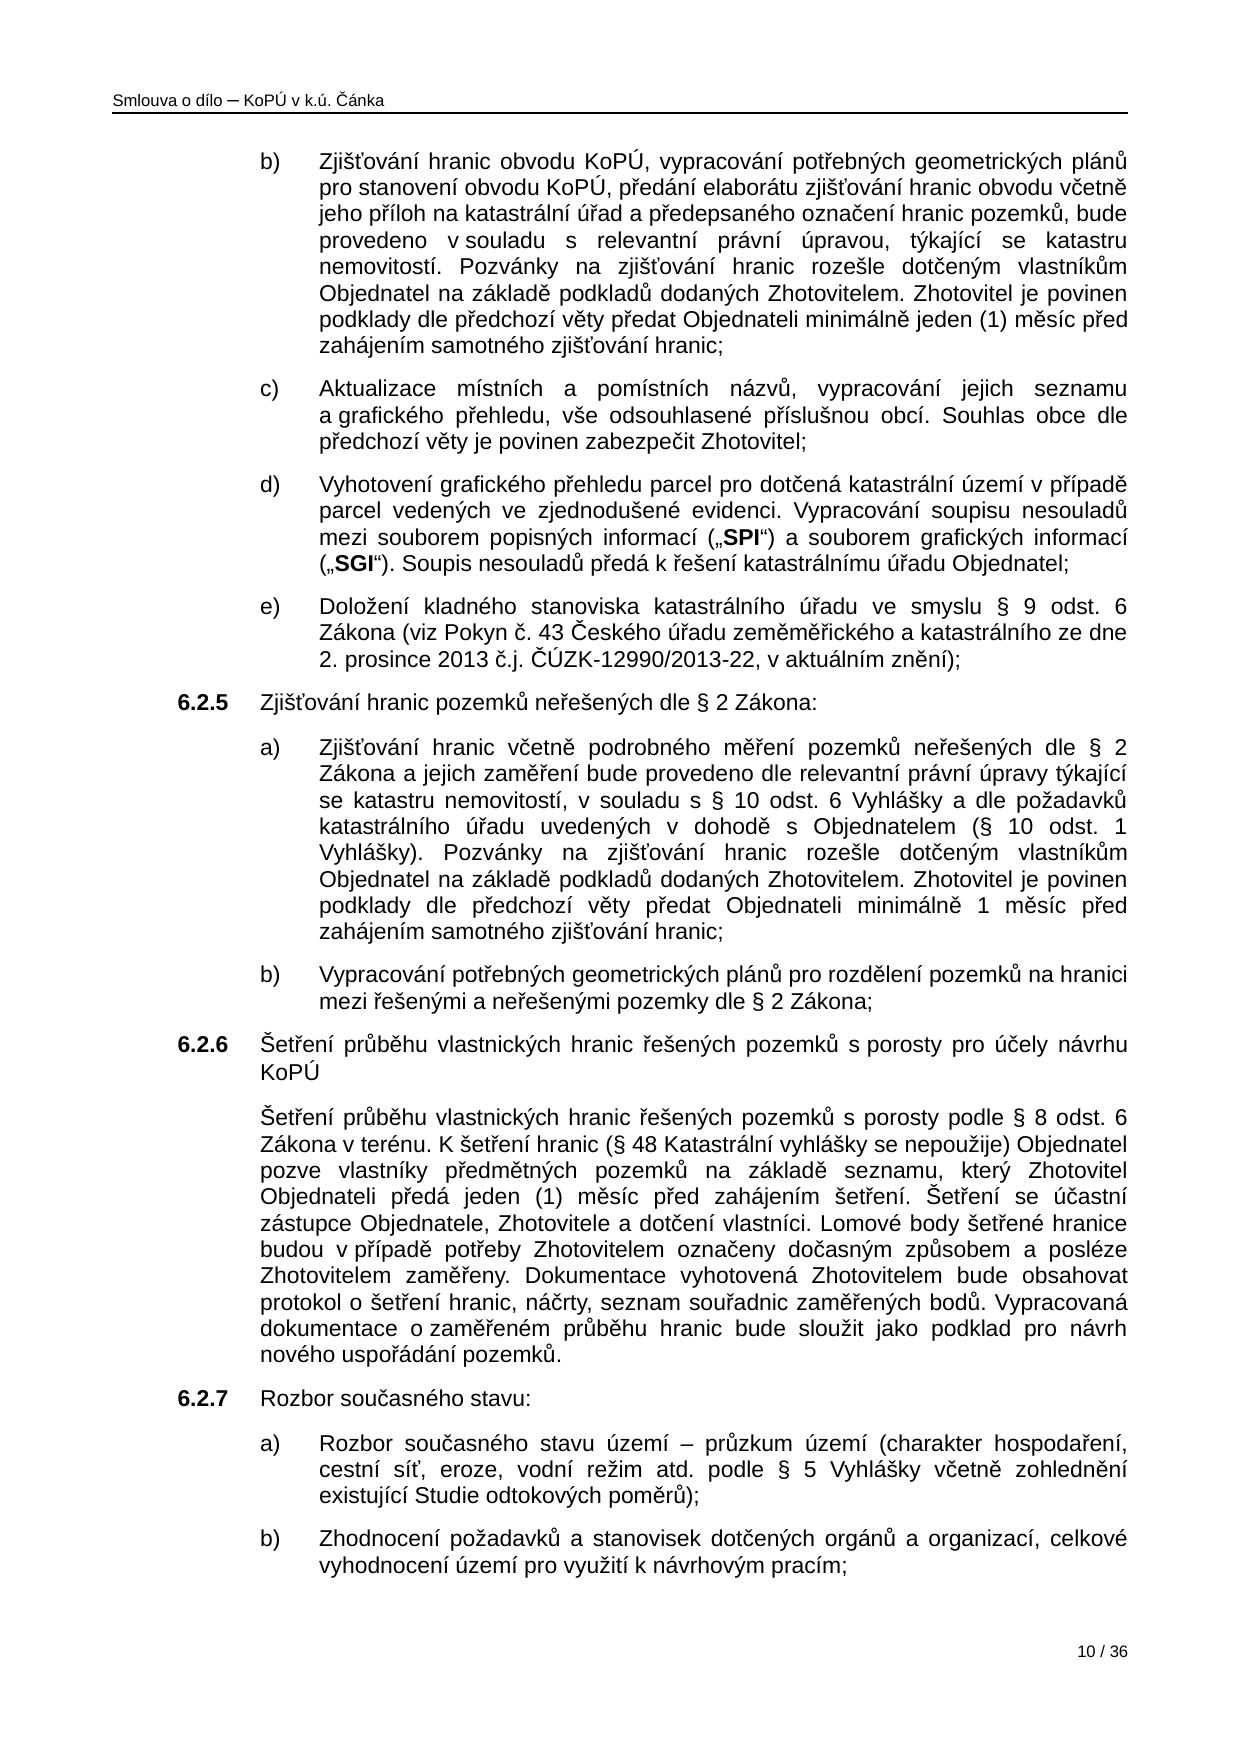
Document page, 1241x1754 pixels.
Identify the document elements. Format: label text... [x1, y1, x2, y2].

text Rozbor současného stavu: [177, 1384, 1128, 1411]
list Rozbor současného stavu území – průzkum území (charakter hospodaření, cestní síť, eroze, vodní režim atd. podle § 5 Vyhlášky včetně zohlednění existující Studie odtokových poměrů); [260, 1429, 1128, 1509]
list Aktualizace místních a pomístních názvů, vypracování jejich seznamu a grafického přehledu, vše odsouhlasené příslušnou obcí. Souhlas obce dle předchozí věty je povinen zabezpečit Zhotovitel; [260, 375, 1128, 454]
list Vyhotovení grafického přehledu parcel pro dotčená katastrální území v případě parcel vedených ve zjednodušené evidenci. Vypracování soupisu nesouladů mezi souborem popisných informací („SPI“) a souborem grafických informací („SGI“). Soupis nesouladů předá k řešení katastrálnímu úřadu Objednatel; [260, 471, 1128, 576]
list Zhodnocení požadavků a stanovisek dotčených orgánů a organizací, celkové vyhodnocení území pro využití k návrhovým pracím; [260, 1525, 1128, 1578]
list Šetření průběhu vlastnických hranic řešených pozemků s porosty podle § 8 odst. 6 Zákona v terénu. K šetření hranic (§ 48 Katastrální vyhlášky se nepoužije) Objednatel pozve vlastníky předmětných pozemků na základě seznamu, který Zhotovitel Objednateli předá jeden (1) měsíc před zahájením šetření. Šetření se účastní zástupce Objednatele, Zhotovitele a dotčení vlastníci. Lomové body šetřené hranice budou v případě potřeby Zhotovitelem označeny dočasným způsobem a posléze Zhotovitelem zaměřeny. Dokumentace vyhotovená Zhotovitelem bude obsahovat protokol o šetření hranic, náčrty, seznam souřadnic zaměřených bodů. Vypracovaná dokumentace o zaměřeném průběhu hranic bude sloužit jako podklad pro návrh nového uspořádání pozemků. [260, 1104, 1128, 1368]
list Zjišťování hranic včetně podrobného měření pozemků neřešených dle § 2 Zákona a jejich zaměření bude provedeno dle relevantní právní úpravy týkající se katastru nemovitostí, v souladu s § 10 odst. 6 Vyhlášky a dle požadavků katastrálního úřadu uvedených v dohodě s Objednatelem (§ 10 odst. 1 Vyhlášky). Pozvánky na zjišťování hranic rozešle dotčeným vlastníkům Objednatel na základě podkladů dodaných Zhotovitelem. Zhotovitel je povinen podklady dle předchozí věty předat Objednateli minimálně 1 měsíc před zahájením samotného zjišťování hranic; [260, 734, 1128, 945]
text Zjišťování hranic pozemků neřešených dle § 2 Zákona: [177, 689, 1128, 715]
list Doložení kladného stanoviska katastrálního úřadu ve smyslu § 9 odst. 6 Zákona (viz Pokyn č. 43 Českého úřadu zeměměřického a katastrálního ze dne 2. prosince 2013 č.j. ČÚZK-12990/2013-22, v aktuálním znění); [260, 593, 1128, 672]
list Vypracování potřebných geometrických plánů pro rozdělení pozemků na hranici mezi řešenými a neřešenými pozemky dle § 2 Zákona; [260, 961, 1128, 1014]
text Šetření průběhu vlastnických hranic řešených pozemků s porosty pro účely návrhu KoPÚ [177, 1031, 1128, 1086]
list Zjišťování hranic obvodu KoPÚ, vypracování potřebných geometrických plánů pro stanovení obvodu KoPÚ, předání elaborátu zjišťování hranic obvodu včetně jeho příloh na katastrální úřad a předepsaného označení hranic pozemků, bude provedeno v souladu s relevantní právní úpravou, týkající se katastru nemovitostí. Pozvánky na zjišťování hranic rozešle dotčeným vlastníkům Objednatel na základě podkladů dodaných Zhotovitelem. Zhotovitel je povinen podklady dle předchozí věty předat Objednateli minimálně jeden (1) měsíc před zahájením samotného zjišťování hranic; [260, 148, 1128, 358]
